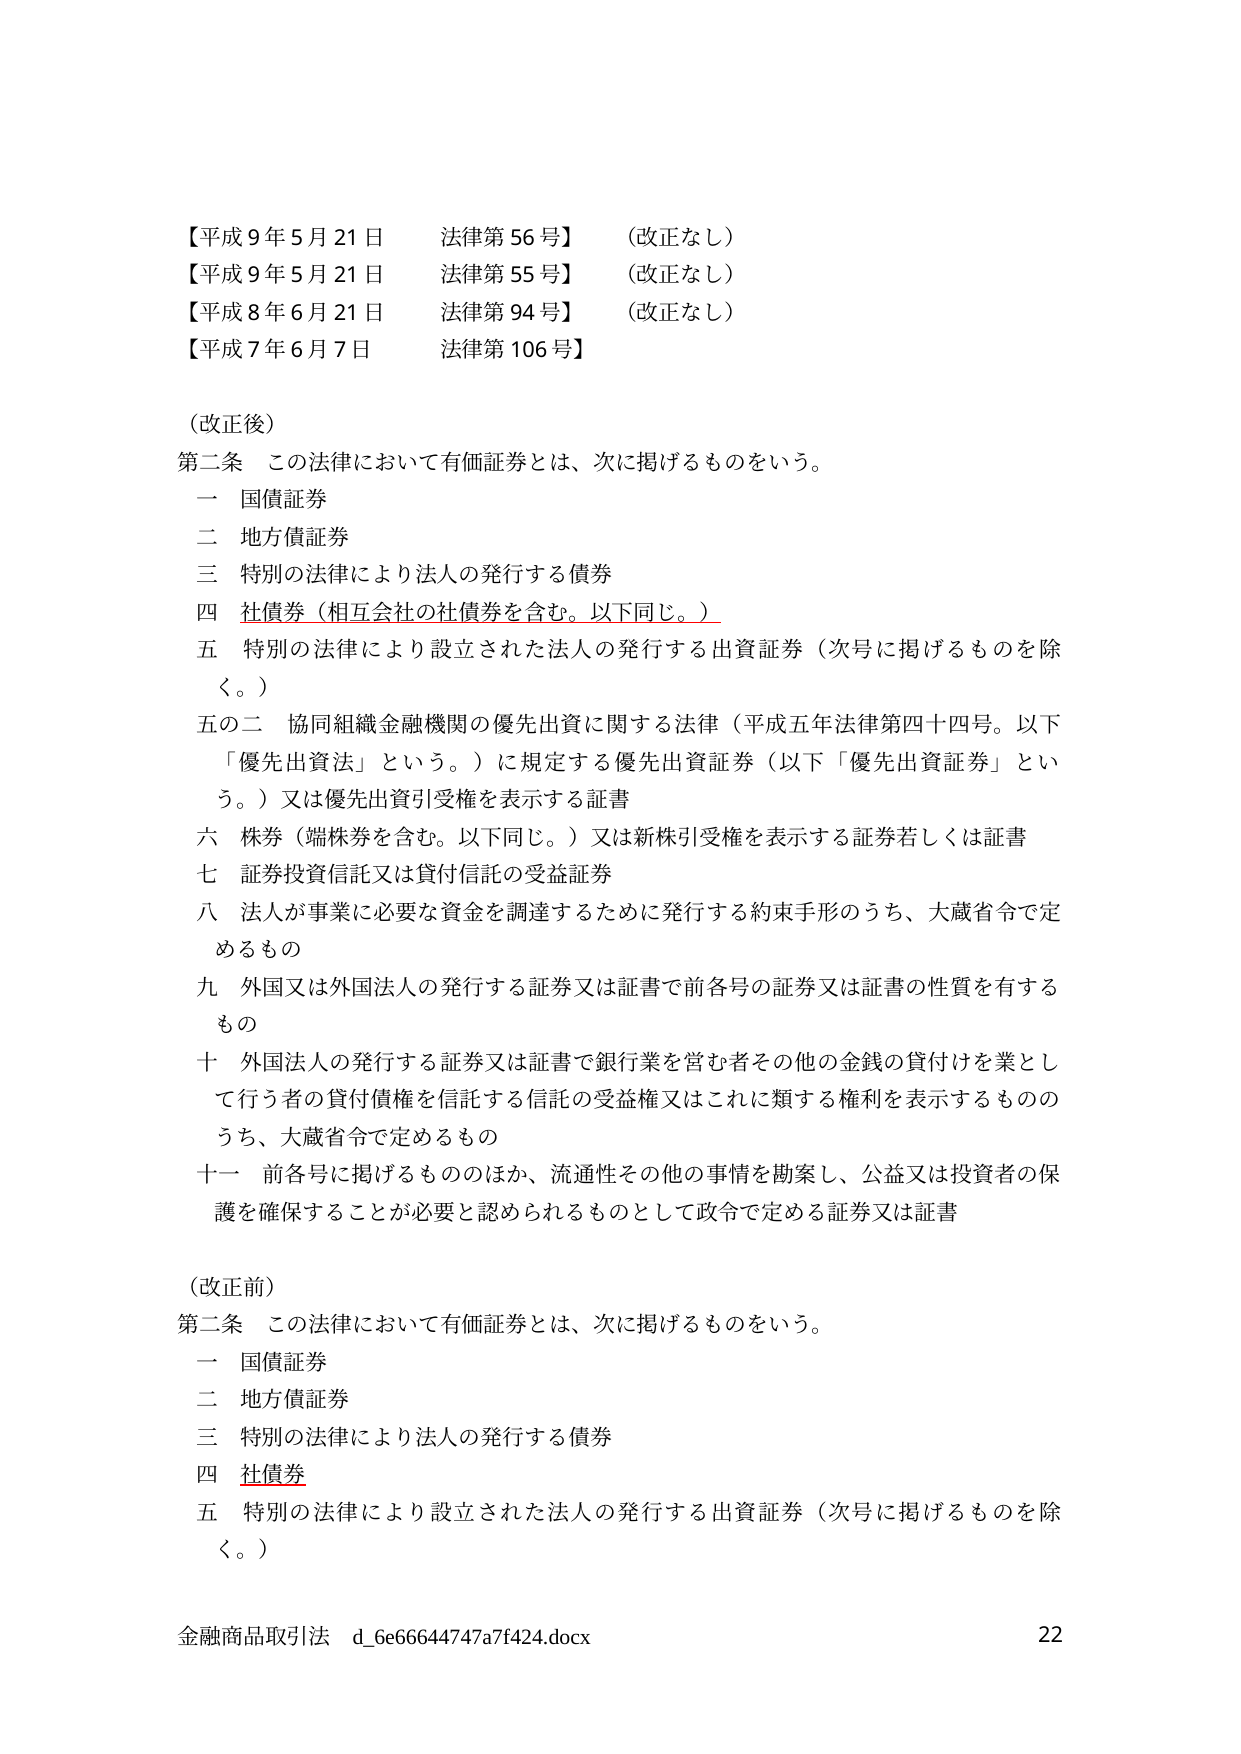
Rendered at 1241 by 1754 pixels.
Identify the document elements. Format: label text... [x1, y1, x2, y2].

text 【平成7年6月7日 法律第106号】 [177, 329, 1063, 367]
text 【平成8年6月21日 法律第94号】 （改正なし） [177, 292, 1063, 329]
text （改正前） [177, 1267, 1063, 1304]
text 六 株券（端株券を含む。以下同じ。）又は新株引受権を表示する証券若しくは証書 [196, 817, 1063, 854]
text 一 国債証券 [196, 479, 1063, 517]
text 五の二 協同組織金融機関の優先出資に関する法律（平成五年法律第四十四号。以下「優先出資法」という。）に規定する優先出資証券（以下「優先出資証券」という。）又は優先出資引受権を表示する証書 [196, 704, 1063, 817]
text 十一 前各号に掲げるもののほか、流通性その他の事情を勘案し、公益又は投資者の保護を確保することが必要と認められるものとして政令で定める証券又は証書 [196, 1154, 1063, 1229]
text 五 特別の法律により設立された法人の発行する出資証券（次号に掲げるものを除く。） [196, 1492, 1063, 1567]
text 十 外国法人の発行する証券又は証書で銀行業を営む者その他の金銭の貸付けを業として行う者の貸付債権を信託する信託の受益権又はこれに類する権利を表示するもののうち、大蔵省令で定めるもの [196, 1042, 1063, 1154]
text 二 地方債証券 [196, 517, 1063, 554]
text 九 外国又は外国法人の発行する証券又は証書で前各号の証券又は証書の性質を有するもの [196, 967, 1063, 1042]
text 第二条 この法律において有価証券とは、次に掲げるものをいう。 [177, 442, 1063, 479]
text 七 証券投資信託又は貸付信託の受益証券 [196, 854, 1063, 892]
text 【平成9年5月21日 法律第56号】 （改正なし） [177, 217, 1063, 254]
text 一 国債証券 [196, 1342, 1063, 1379]
text 八 法人が事業に必要な資金を調達するために発行する約束手形のうち、大蔵省令で定めるもの [196, 892, 1063, 967]
text 【平成9年5月21日 法律第55号】 （改正なし） [177, 254, 1063, 292]
text （改正後） [177, 404, 1063, 442]
text 四 社債券 [196, 1454, 1063, 1492]
text 二 地方債証券 [196, 1379, 1063, 1417]
text 三 特別の法律により法人の発行する債券 [196, 1417, 1063, 1454]
text 三 特別の法律により法人の発行する債券 [196, 554, 1063, 592]
text 五 特別の法律により設立された法人の発行する出資証券（次号に掲げるものを除く。） [196, 629, 1063, 704]
text 四 社債券（相互会社の社債券を含む。以下同じ。） [196, 592, 1063, 629]
text 第二条 この法律において有価証券とは、次に掲げるものをいう。 [177, 1304, 1063, 1342]
